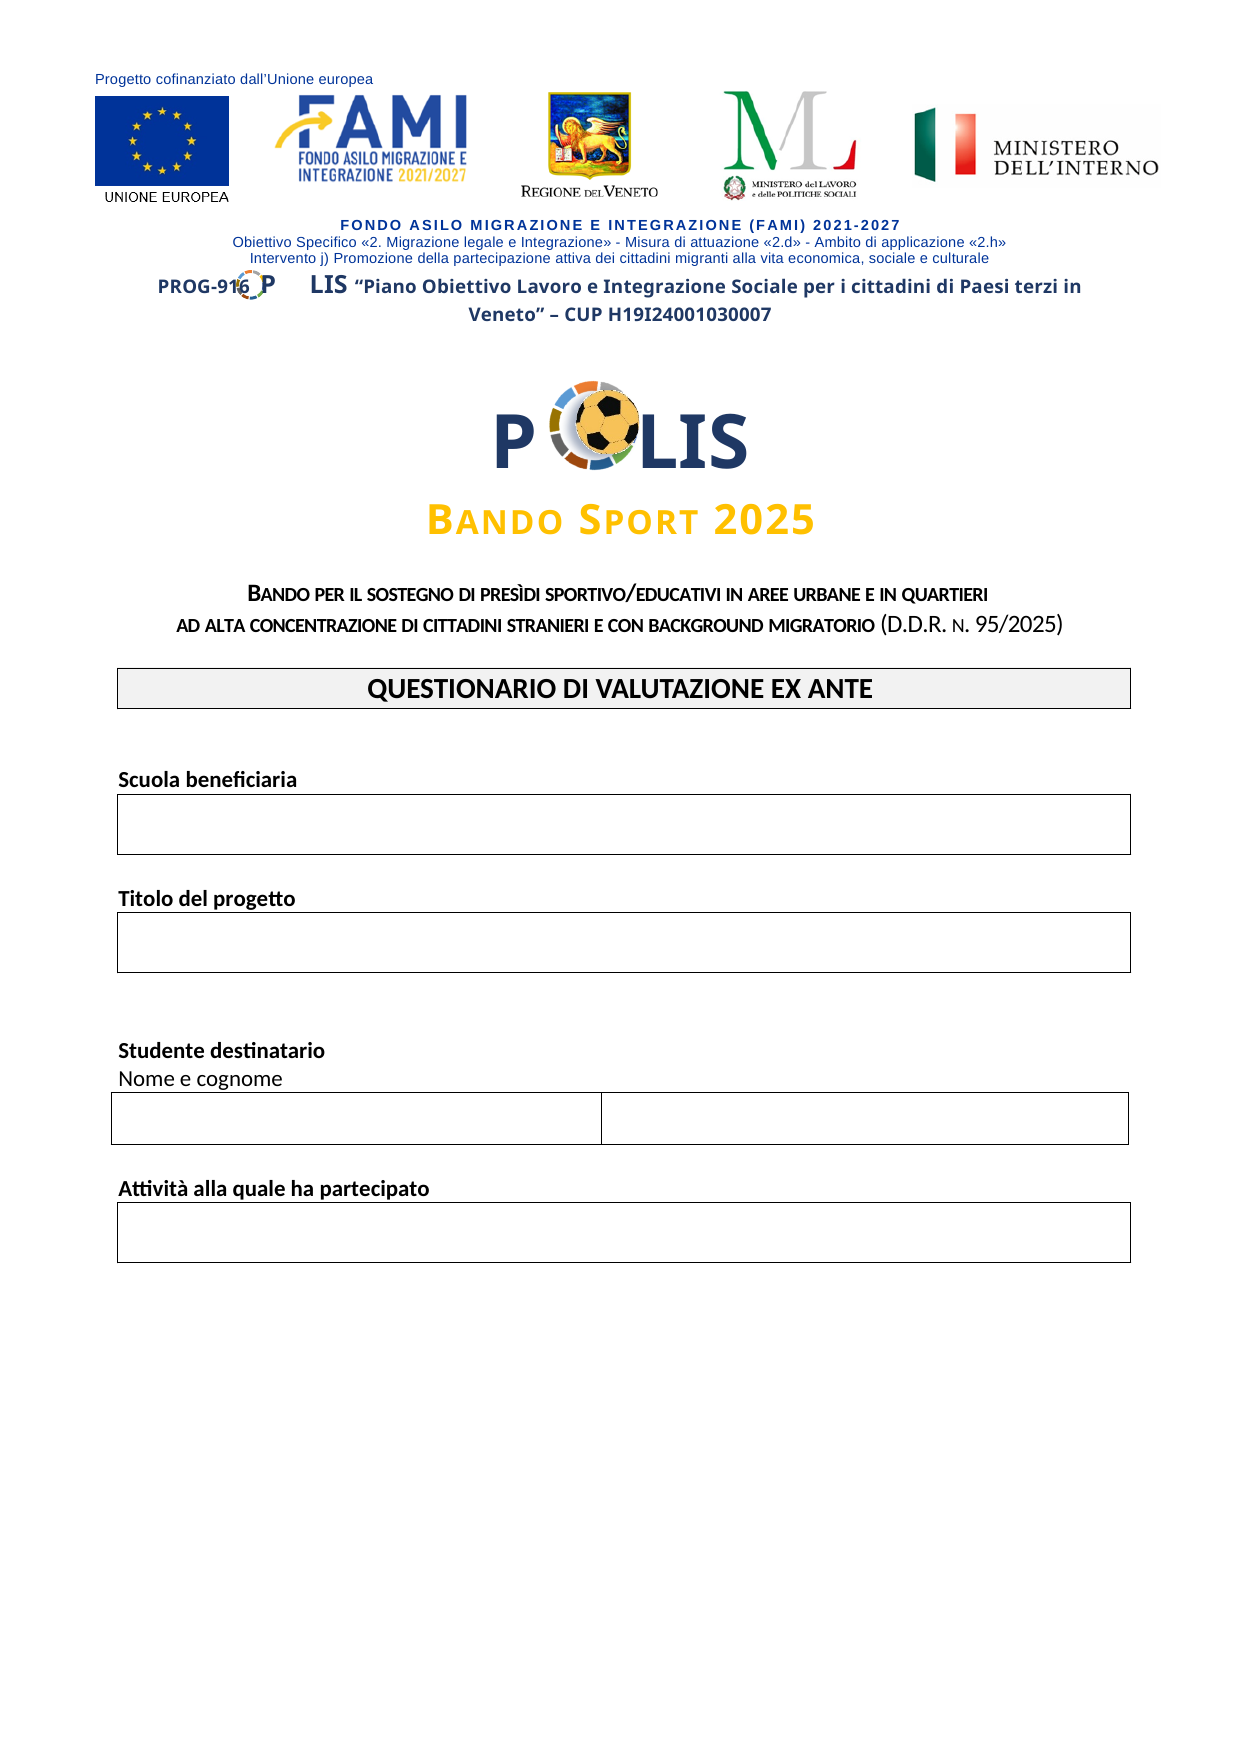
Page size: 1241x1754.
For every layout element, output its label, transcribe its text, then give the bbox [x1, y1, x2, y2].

table_header [112, 1093, 601, 1144]
text Bando Sport 2025 [118, 490, 1122, 547]
subtitle QUESTIONARIO DI VALUTAZIONE EX ANTE [118, 669, 1130, 708]
text P LIS [118, 388, 1122, 490]
picture [533, 365, 653, 485]
text Nome e cognome [118, 1064, 1122, 1092]
picture [89, 90, 1161, 209]
subtitle Scuola beneficiaria [118, 766, 1122, 793]
text Bando per il sostegno di presìdi sportivo/educativi in aree urbane e in quartieri ad alta concentrazione di cittadini stranieri e con background migratorio (D.D.R. n. 95/2025) [118, 577, 1122, 638]
text Titolo del progetto [118, 884, 1122, 912]
text Attività alla quale ha partecipato [118, 1174, 1122, 1202]
table_header [602, 1093, 1128, 1144]
text Studente destinatario [118, 1036, 1122, 1064]
picture [235, 265, 264, 304]
